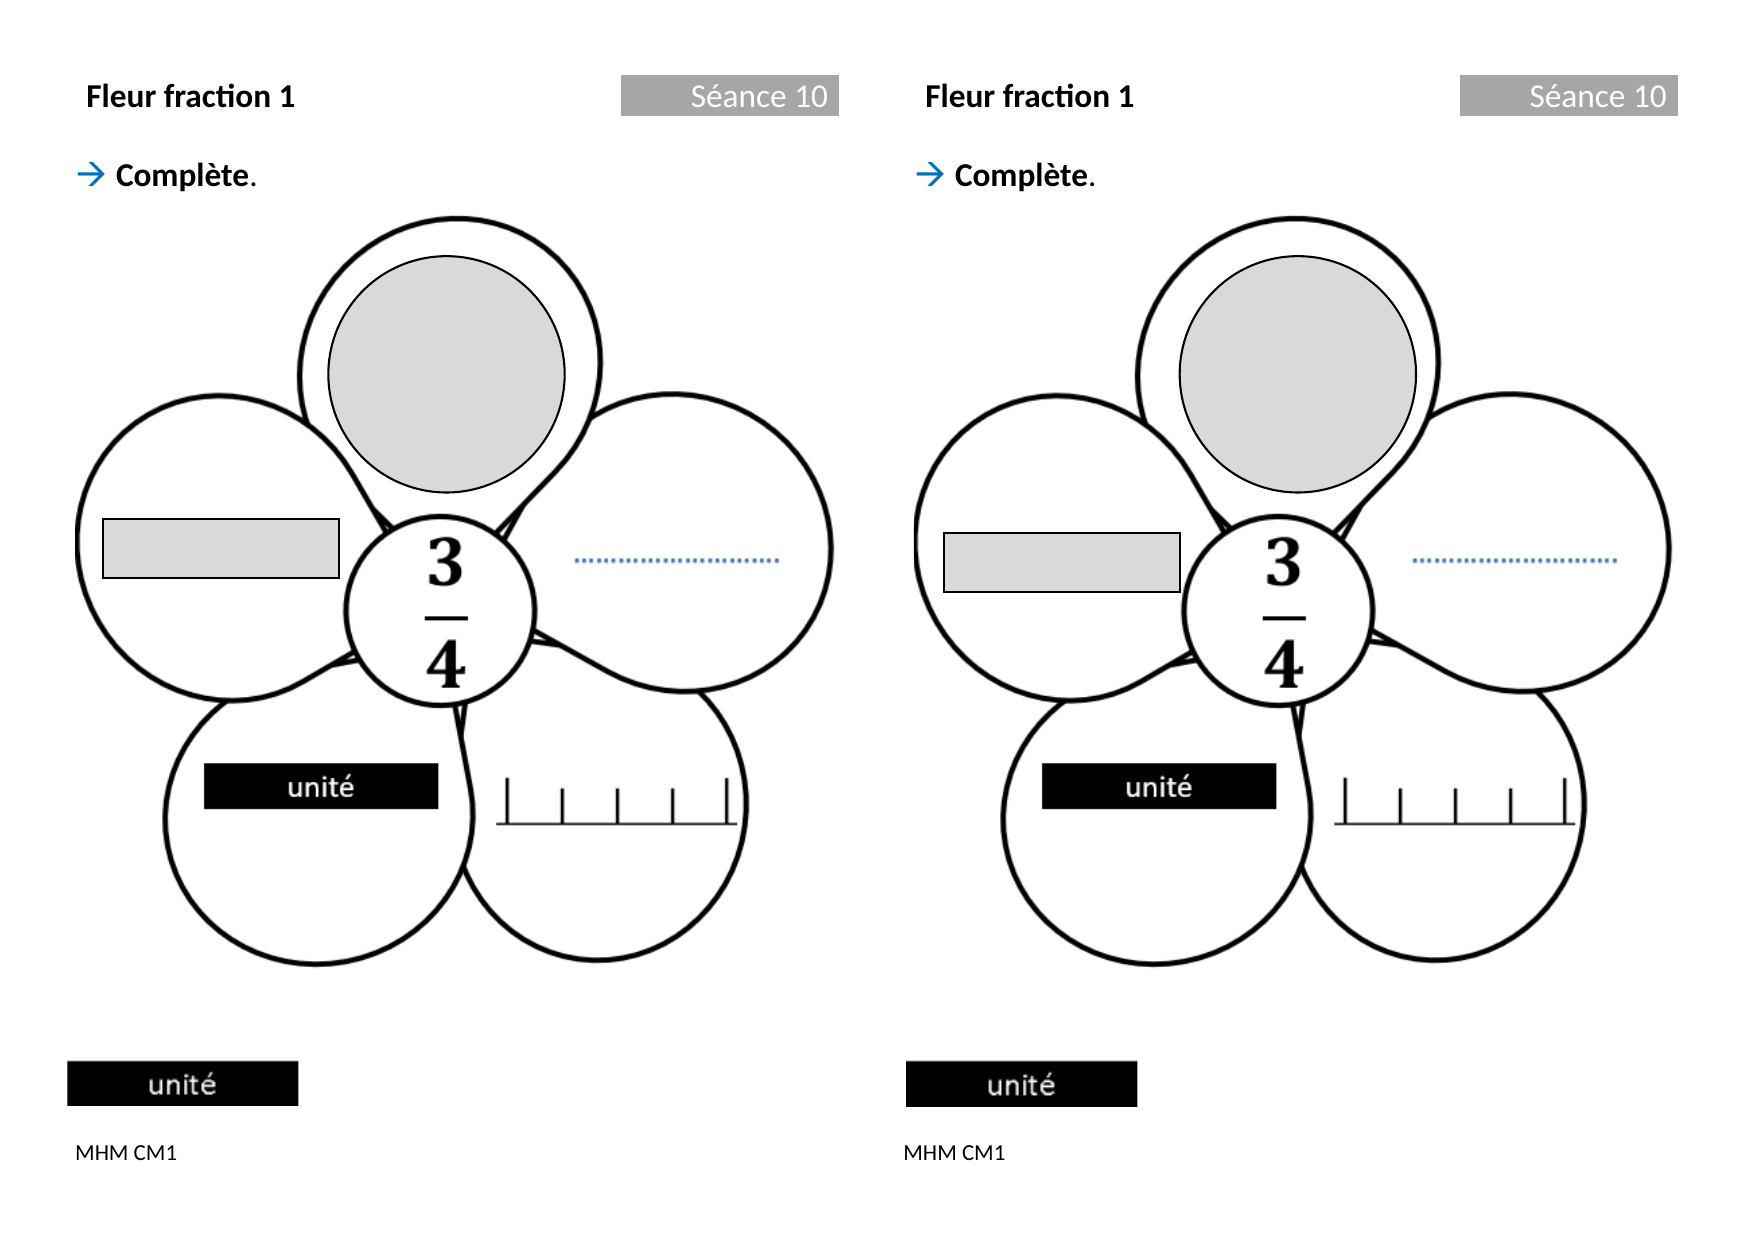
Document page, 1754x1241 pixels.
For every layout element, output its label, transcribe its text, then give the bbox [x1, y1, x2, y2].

table_header Fleur fraction 1 [75, 75, 621, 116]
picture [67, 1060, 299, 1106]
picture [906, 1060, 1138, 1107]
picture [75, 197, 840, 975]
text Complète. [914, 154, 1679, 197]
table_header Fleur fraction 1 [914, 75, 1460, 116]
table_header Séance 10 [1460, 75, 1678, 116]
table_header Séance 10 [621, 75, 839, 116]
picture [913, 197, 1679, 975]
text Complète. [75, 154, 840, 197]
